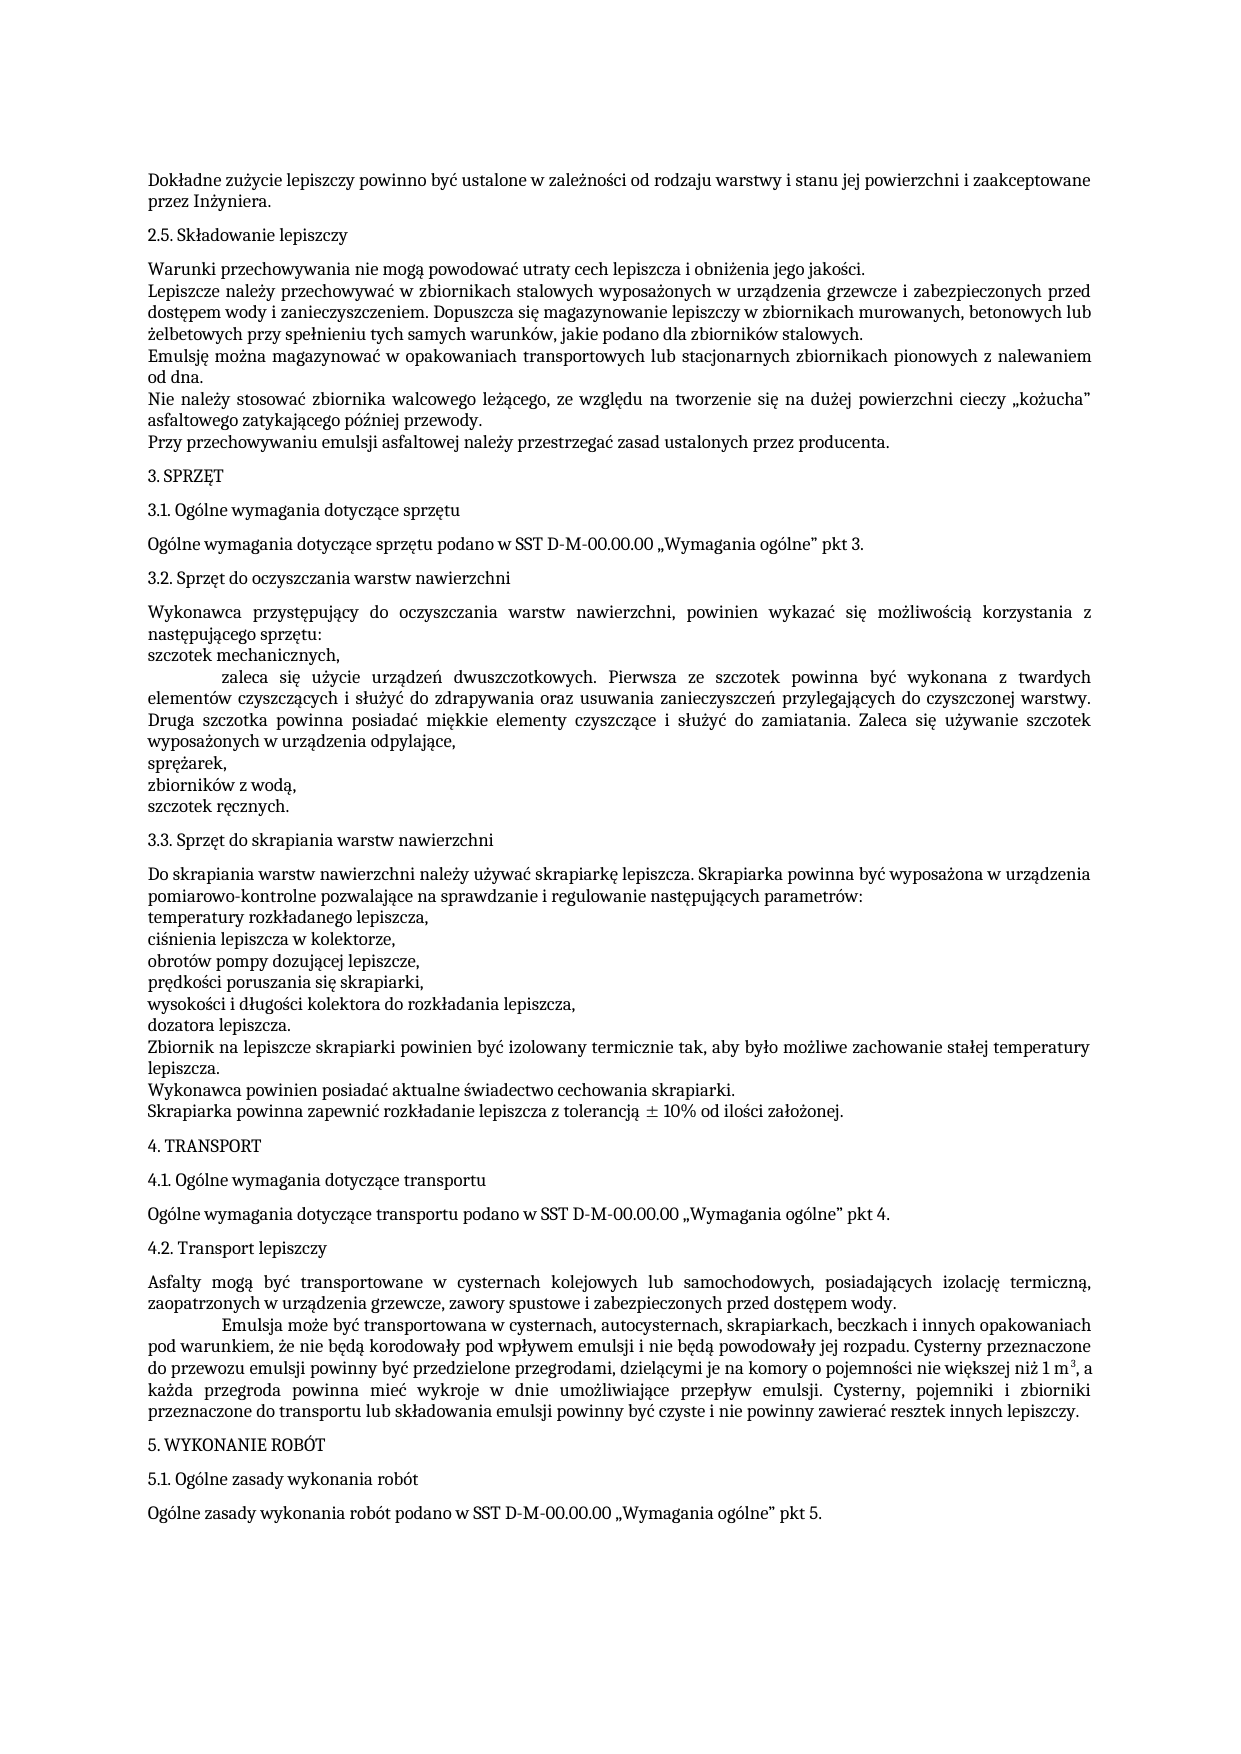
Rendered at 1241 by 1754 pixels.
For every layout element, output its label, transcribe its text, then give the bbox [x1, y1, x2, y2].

text wysokości i długości kolektora do rozkładania lepiszcza, [148, 993, 1093, 1015]
text Nie należy stosować zbiornika walcowego leżącego, ze względu na tworzenie się na dużej powierzchni cieczy „kożucha” asfaltowego zatykającego później przewody. [148, 388, 1093, 431]
text sprężarek, [148, 753, 1093, 774]
text 3.1. Ogólne wymagania dotyczące sprzętu [148, 499, 1093, 521]
text Asfalty mogą być transportowane w cysternach kolejowych lub samochodowych, posiadających izolację termiczną, zaopatrzonych w urządzenia grzewcze, zawory spustowe i zabezpieczonych przed dostępem wody. [148, 1271, 1093, 1314]
text 2.5. Składowanie lepiszczy [148, 225, 1093, 246]
text 3.3. Sprzęt do skrapiania warstw nawierzchni [148, 830, 1093, 851]
text 4.1. Ogólne wymagania dotyczące transportu [148, 1169, 1093, 1191]
text zbiorników z wodą, [148, 774, 1093, 796]
text Wykonawca powinien posiadać aktualne świadectwo cechowania skrapiarki. [148, 1079, 1093, 1101]
text prędkości poruszania się skrapiarki, [148, 972, 1093, 993]
text Ogólne wymagania dotyczące sprzętu podano w SST D-M-00.00.00 „Wymagania ogólne” pkt 3. [148, 533, 1093, 555]
text obrotów pompy dozującej lepiszcze, [148, 950, 1093, 972]
text Lepiszcze należy przechowywać w zbiornikach stalowych wyposażonych w urządzenia grzewcze i zabezpieczonych przed dostępem wody i zanieczyszczeniem. Dopuszcza się magazynowanie lepiszczy w zbiornikach murowanych, betonowych lub żelbetowych przy spełnieniu tych samych warunków, jakie podano dla zbiorników stalowych. [148, 280, 1093, 345]
text zaleca się użycie urządzeń dwuszczotkowych. Pierwsza ze szczotek powinna być wykonana z twardych elementów czyszczących i służyć do zdrapywania oraz usuwania zanieczyszczeń przylegających do czyszczonej warstwy. Druga szczotka powinna posiadać miękkie elementy czyszczące i służyć do zamiatania. Zaleca się używanie szczotek wyposażonych w urządzenia odpylające, [148, 666, 1093, 753]
text Zbiornik na lepiszcze skrapiarki powinien być izolowany termicznie tak, aby było możliwe zachowanie stałej temperatury lepiszcza. [148, 1036, 1093, 1079]
text Emulsję można magazynować w opakowaniach transportowych lub stacjonarnych zbiornikach pionowych z nalewaniem od dna. [148, 345, 1093, 388]
text Skrapiarka powinna zapewnić rozkładanie lepiszcza z tolerancją 10% od ilości założonej. [148, 1101, 1093, 1123]
text 4. transport [148, 1135, 1093, 1157]
text dozatora lepiszcza. [148, 1015, 1093, 1036]
text Wykonawca przystępujący do oczyszczania warstw nawierzchni, powinien wykazać się możliwością korzystania z następującego sprzętu: [148, 602, 1093, 645]
text 5.1. Ogólne zasady wykonania robót [148, 1469, 1093, 1490]
text Dokładne zużycie lepiszczy powinno być ustalone w zależności od rodzaju warstwy i stanu jej powierzchni i zaakceptowane przez Inżyniera. [148, 169, 1093, 212]
text szczotek mechanicznych, [148, 645, 1093, 666]
text 4.2. Transport lepiszczy [148, 1237, 1093, 1259]
text Ogólne wymagania dotyczące transportu podano w SST D-M-00.00.00 „Wymagania ogólne” pkt 4. [148, 1203, 1093, 1225]
text temperatury rozkładanego lepiszcza, [148, 907, 1093, 928]
text Warunki przechowywania nie mogą powodować utraty cech lepiszcza i obniżenia jego jakości. [148, 259, 1093, 280]
text Emulsja może być transportowana w cysternach, autocysternach, skrapiarkach, beczkach i innych opakowaniach pod warunkiem, że nie będą korodowały pod wpływem emulsji i nie będą powodowały jej rozpadu. Cysterny przeznaczone do przewozu emulsji powinny być przedzielone przegrodami, dzielącymi je na komory o pojemności nie większej niż 1 m3, a każda przegroda powinna mieć wykroje w dnie umożliwiające przepływ emulsji. Cysterny, pojemniki i zbiorniki przeznaczone do transportu lub składowania emulsji powinny być czyste i nie powinny zawierać resztek innych lepiszczy. [148, 1314, 1093, 1422]
text ciśnienia lepiszcza w kolektorze, [148, 928, 1093, 950]
text 3.2. Sprzęt do oczyszczania warstw nawierzchni [148, 568, 1093, 589]
text 3. sprzęt [148, 465, 1093, 487]
text 5. wykonanie robót [148, 1435, 1093, 1456]
text Przy przechowywaniu emulsji asfaltowej należy przestrzegać zasad ustalonych przez producenta. [148, 431, 1093, 453]
text Do skrapiania warstw nawierzchni należy używać skrapiarkę lepiszcza. Skrapiarka powinna być wyposażona w urządzenia pomiarowo-kontrolne pozwalające na sprawdzanie i regulowanie następujących parametrów: [148, 864, 1093, 907]
text szczotek ręcznych. [148, 796, 1093, 817]
text Ogólne zasady wykonania robót podano w SST D-M-00.00.00 „Wymagania ogólne” pkt 5. [148, 1503, 1093, 1524]
